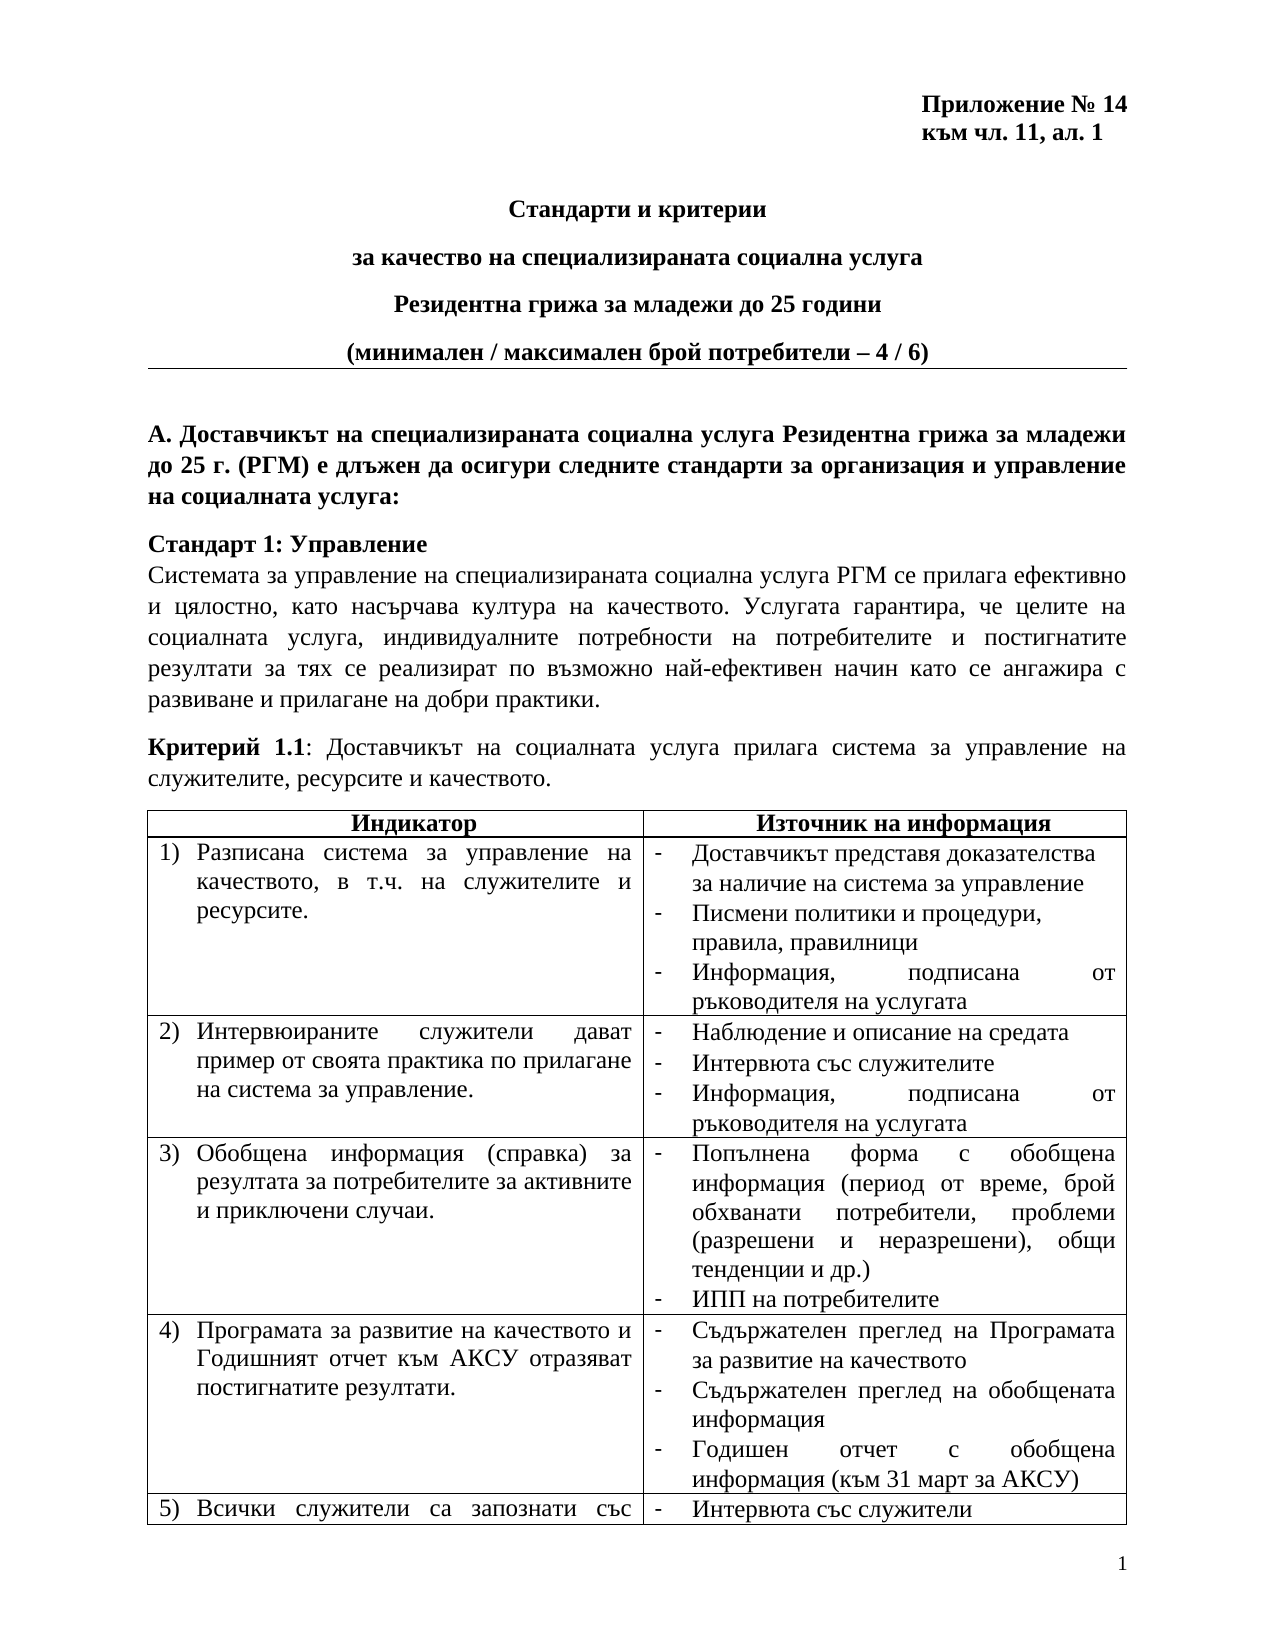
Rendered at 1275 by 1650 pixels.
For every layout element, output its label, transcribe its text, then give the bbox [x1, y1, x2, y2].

text Стандарт 1: Управление [148, 529, 1127, 557]
table_header Индикатор [148, 811, 643, 836]
table_cell Интервюираните служители дават пример от своята практика по прилагане на система за управление. [148, 1016, 643, 1137]
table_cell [148, 1494, 643, 1524]
text (минимален / максимален брой потребители – 4 / 6) [148, 337, 1127, 368]
text А. Доставчикът на специализираната социална услуга Резидентна грижа за младежи до 25 г. (РГМ) е длъжен да осигури следните стандарти за организация и управление на социалната услуга: [148, 419, 1127, 510]
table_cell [644, 1494, 1126, 1524]
table_cell Съдържателен преглед на Програмата за развитие на качеството Съдържателен преглед на обобщената информация Годишен отчет с обобщена информация (към 31 март за АКСУ) [644, 1315, 1126, 1492]
table_cell Доставчикът представя доказателства за наличие на система за управление Писмени политики и процедури, правила, правилници Информация, подписана от ръководителя на услугата [644, 838, 1126, 1015]
table_header Източник на информация [644, 811, 1126, 836]
text Резидентна грижа за младежи до 25 години [148, 289, 1127, 318]
text Приложение № 14 [148, 89, 1127, 117]
text Системата за управление на специализираната социална услуга РГМ се прилага ефективно и цялостно, като насърчава култура на качеството. Услугата гарантира, че целите на социалната услуга, индивидуалните потребности на потребителите и постигнатите резултати за тях се реализират по възможно най-ефективен начин като се ангажира с развиване и прилагане на добри практики. [148, 560, 1127, 713]
table_cell Попълнена форма с обобщена информация (период от време, брой обхванати потребители, проблеми (разрешени и неразрешени), общи тенденции и др.) ИПП на потребителите [644, 1138, 1126, 1314]
text за качество на специализираната социална услуга [148, 242, 1127, 270]
text Критерий 1.1: Доставчикът на социалната услуга прилага система за управление на служителите, ресурсите и качеството. [148, 732, 1127, 791]
table_cell Обобщена информация (справка) за резултата за потребителите за активните и приключени случаи. [148, 1138, 643, 1314]
table_cell Програмата за развитие на качеството и Годишният отчет към АКСУ отразяват постигнатите резултати. [148, 1315, 643, 1492]
text Стандарти и критерии [148, 194, 1127, 223]
table_cell Наблюдение и описание на средата Интервюта със служителите Информация, подписана от ръководителя на услугата [644, 1016, 1126, 1137]
table_cell Разписана система за управление на качеството, в т.ч. на служителите и ресурсите. [148, 838, 643, 1015]
text към чл. 11, ал. 1 [148, 117, 1127, 146]
